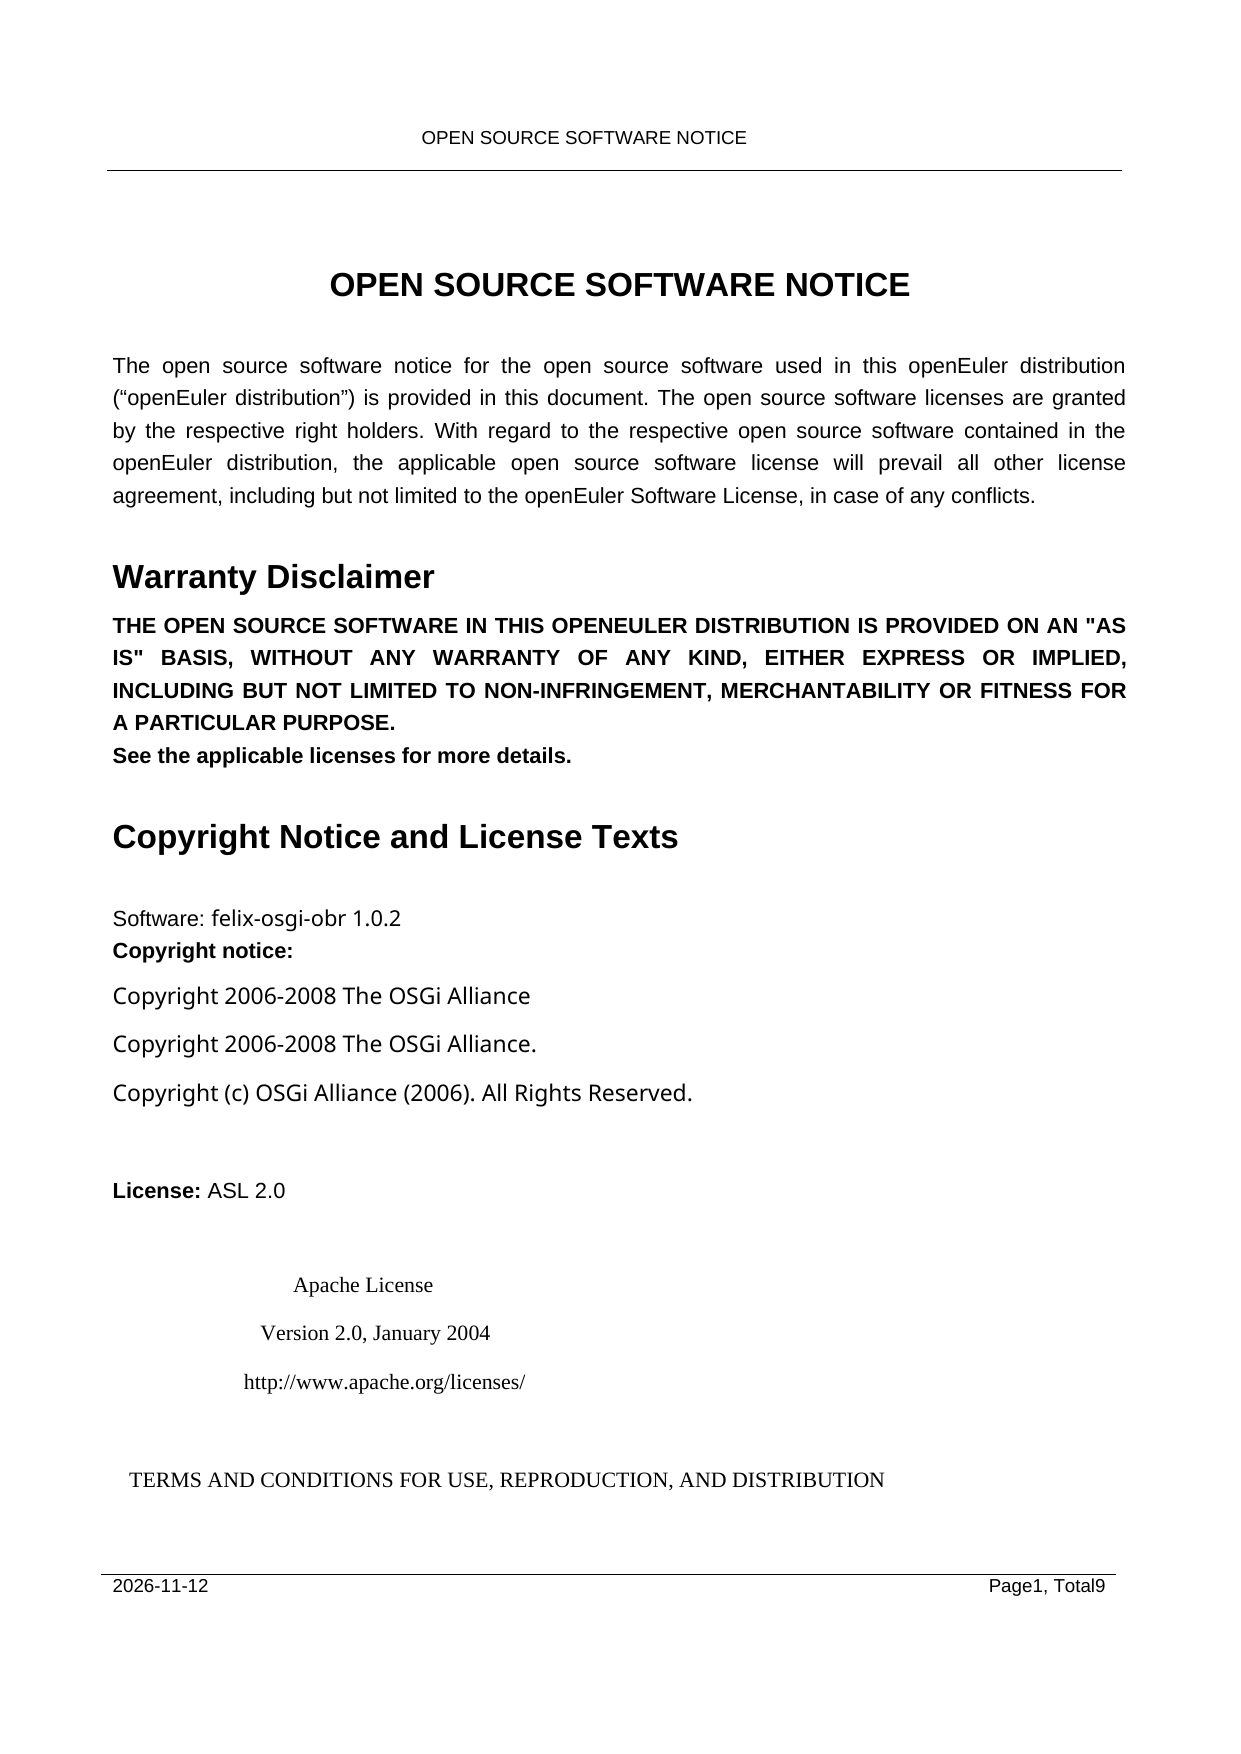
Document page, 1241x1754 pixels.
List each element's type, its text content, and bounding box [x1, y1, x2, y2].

text License: ASL 2.0 [112, 1174, 1128, 1207]
text Warranty Disclaimer [112, 544, 1128, 609]
text THE OPEN SOURCE SOFTWARE IN THIS OPENEULER DISTRIBUTION IS PROVIDED ON AN "AS IS" BASIS, WITHOUT ANY WARRANTY OF ANY KIND, EITHER EXPRESS OR IMPLIED, INCLUDING BUT NOT LIMITED TO NON-INFRINGEMENT, MERCHANTABILITY OR FITNESS FOR A PARTICULAR PURPOSE. See the applicable licenses for more details. [112, 609, 1128, 771]
text OPEN SOURCE SOFTWARE NOTICE [112, 251, 1128, 316]
text The open source software notice for the open source software used in this openEuler distribution (“openEuler distribution”) is provided in this document. The open source software licenses are granted by the respective right holders. With regard to the respective open source software contained in the openEuler distribution, the applicable open source software license will prevail all other license agreement, including but not limited to the openEuler Software License, in case of any conflicts. [112, 349, 1128, 511]
text Software: felix-osgi-obr 1.0.2 [112, 901, 1128, 934]
text Copyright 2006-2008 The OSGi Alliance Copyright 2006-2008 The OSGi Alliance. Copyright (c) OSGi Alliance (2006). All Rights Reserved. [112, 979, 1128, 1158]
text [112, 1219, 1128, 1495]
text Copyright notice: [112, 934, 1128, 966]
text Copyright Notice and License Texts [112, 804, 1128, 869]
